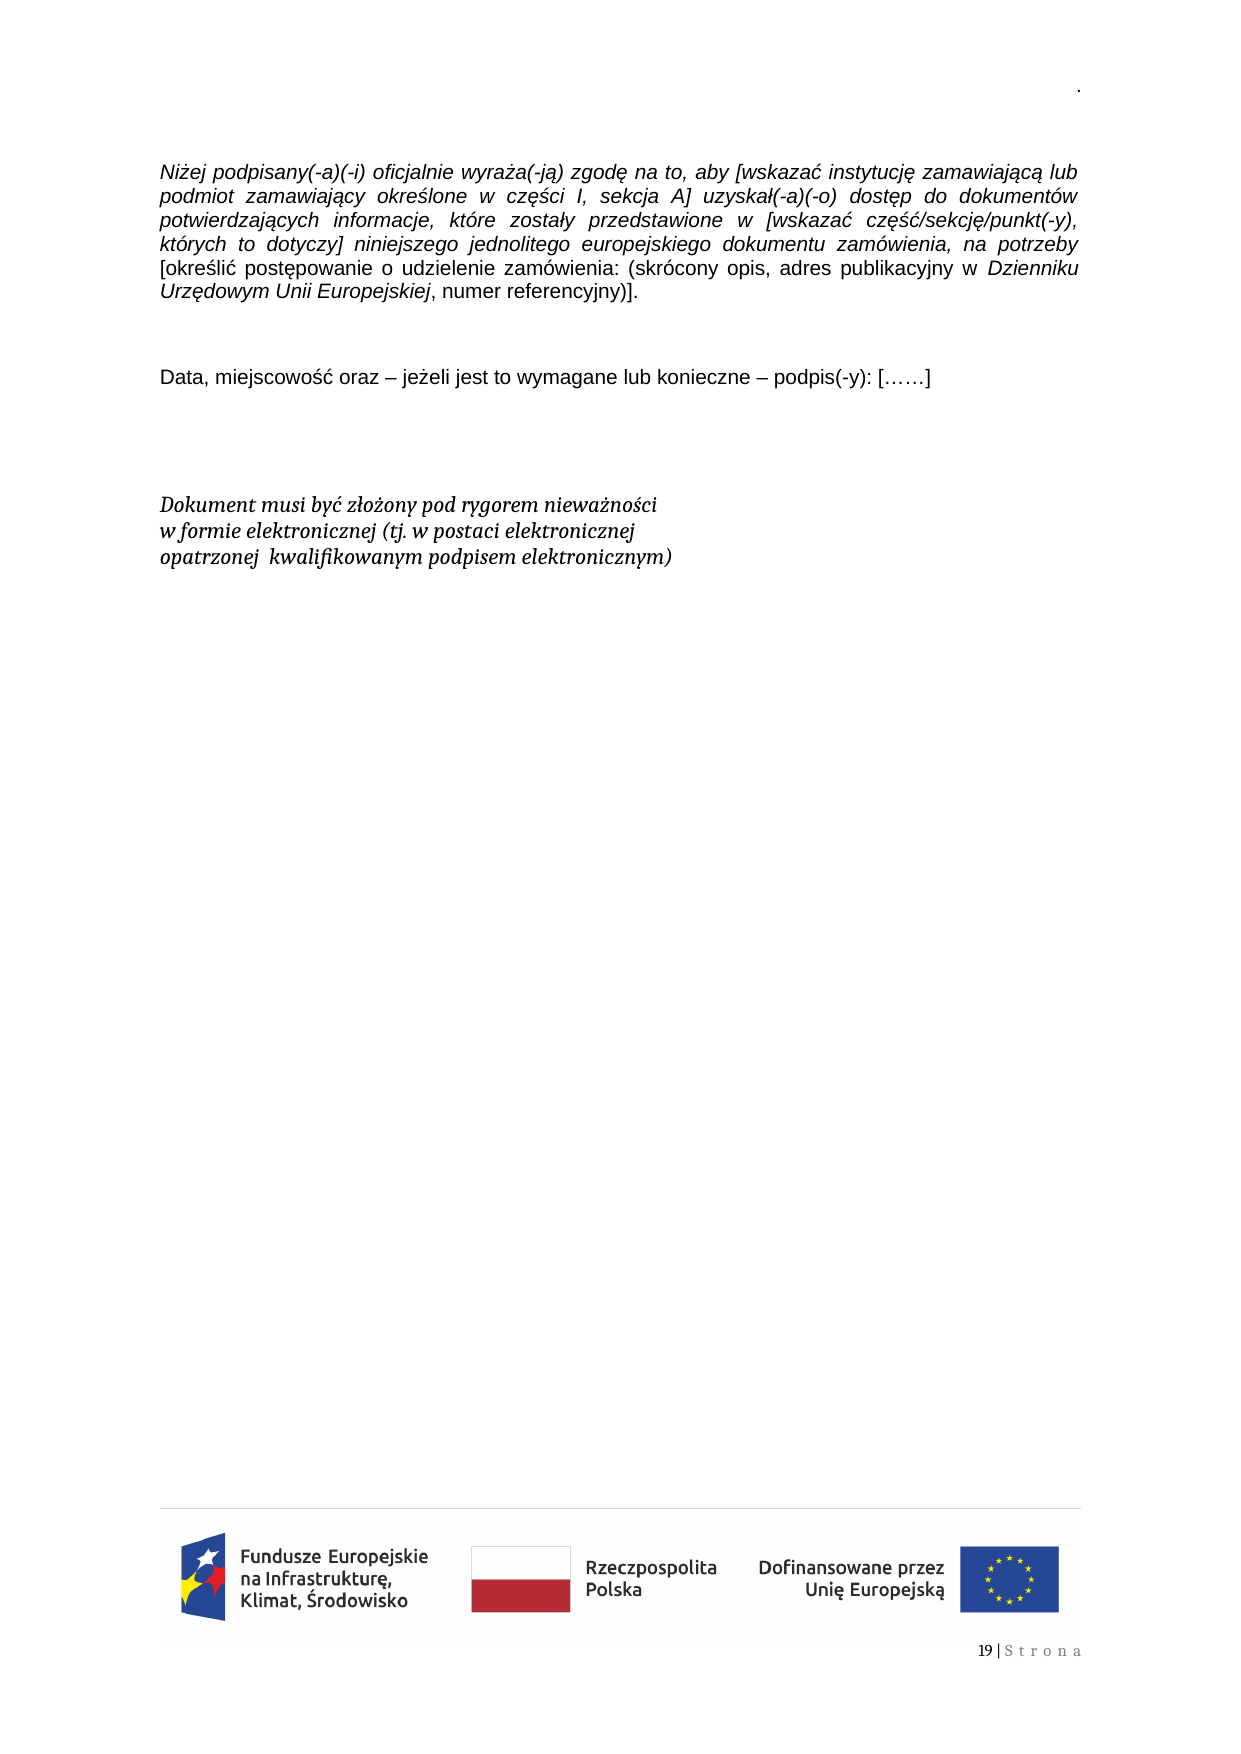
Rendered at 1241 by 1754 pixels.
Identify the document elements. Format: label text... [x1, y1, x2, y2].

text Dokument musi być złożony pod rygorem nieważności w formie elektronicznej (tj. w postaci elektronicznej opatrzonej kwalifikowanym podpisem elektronicznym) [159, 491, 1081, 571]
text Niżej podpisany(-a)(-i) oficjalnie wyraża(-ją) zgodę na to, aby [wskazać instytucję zamawiającą lub podmiot zamawiający określone w części I, sekcja A] uzyskał(-a)(-o) dostęp do dokumentów potwierdzających informacje, które zostały przedstawione w [wskazać część/sekcję/punkt(-y), których to dotyczy] niniejszego jednolitego europejskiego dokumentu zamówienia, na potrzeby [określić postępowanie o udzielenie zamówienia: (skrócony opis, adres publikacyjny w Dzienniku Urzędowym Unii Europejskiej, numer referencyjny)]. [159, 159, 1081, 303]
text Data, miejscowość oraz – jeżeli jest to wymagane lub konieczne – podpis(-y): [……] [159, 365, 1081, 389]
